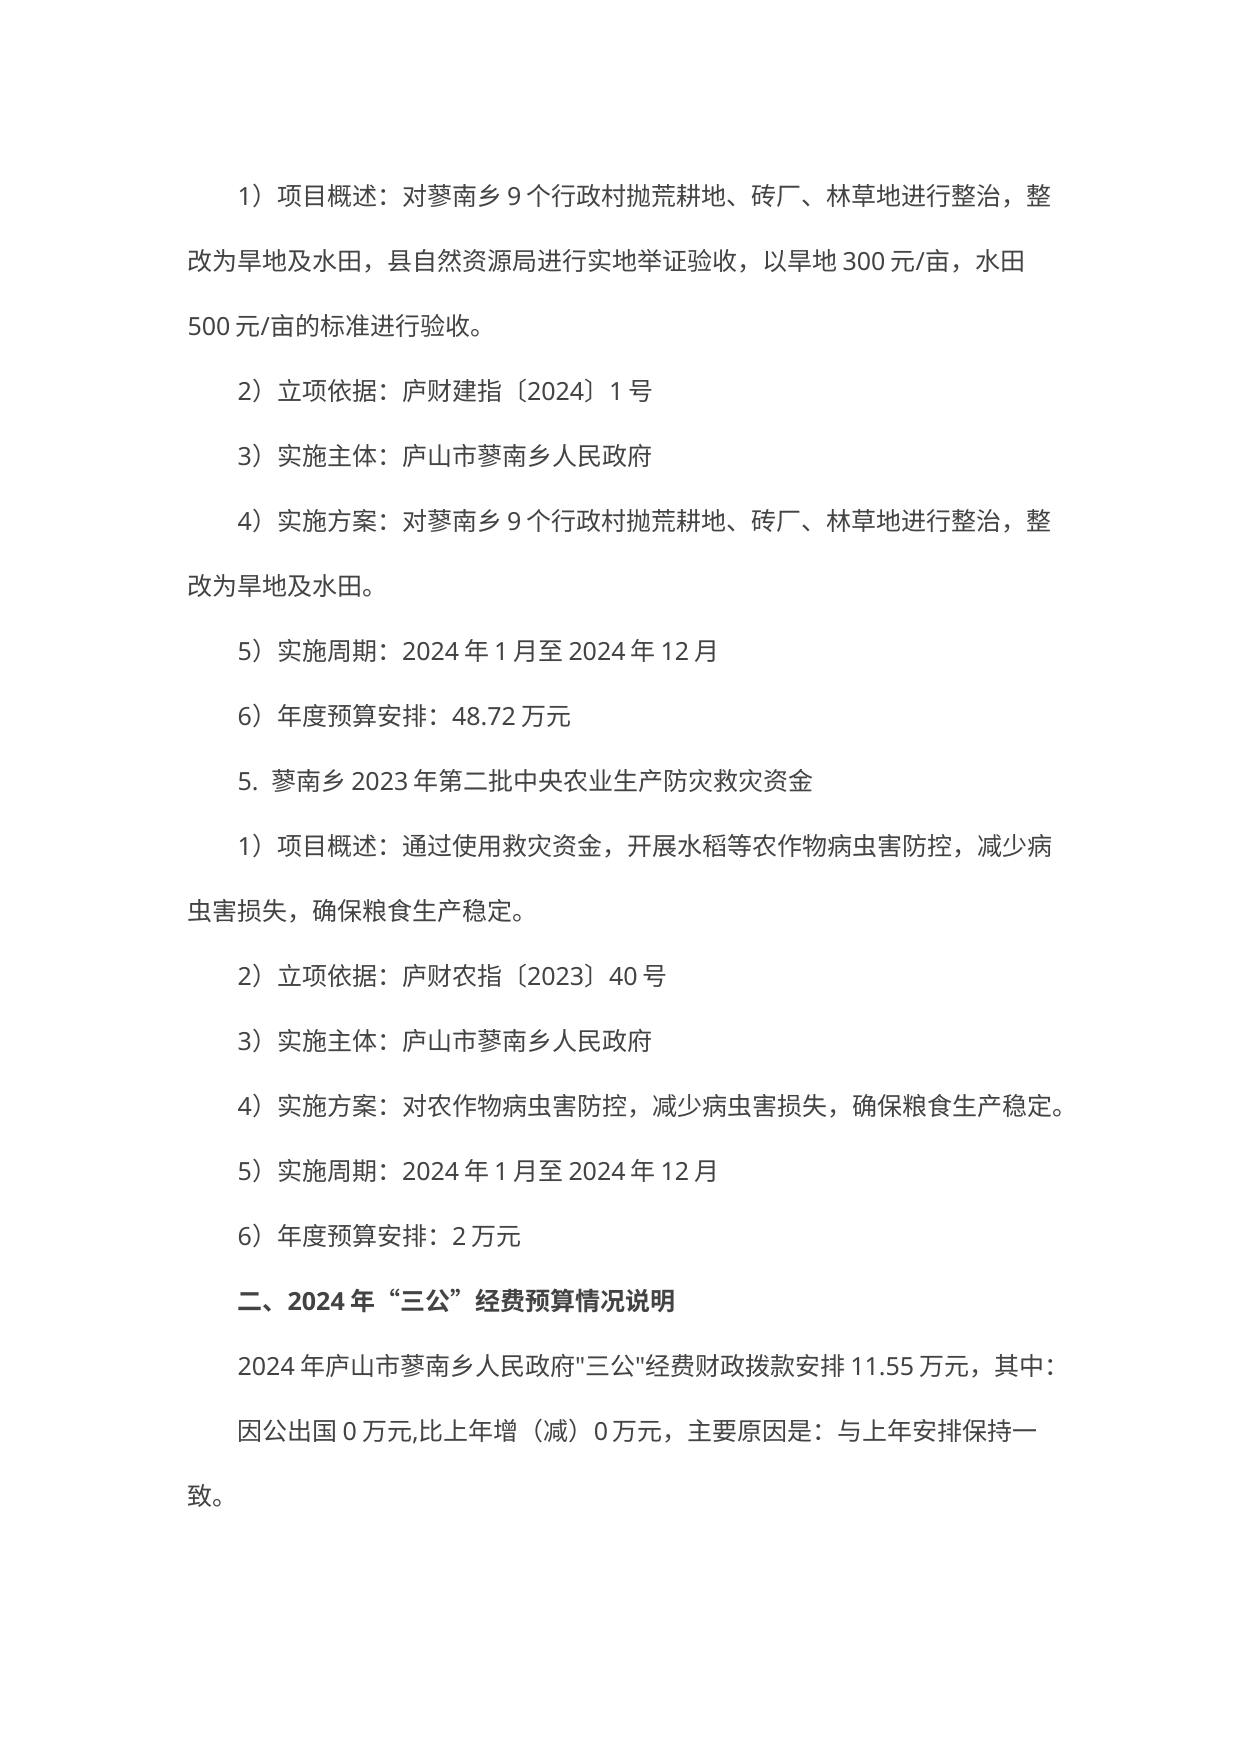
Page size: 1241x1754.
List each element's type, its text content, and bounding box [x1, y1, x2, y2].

text 因公出国0万元,比上年增（减）0万元，主要原因是：与上年安排保持一致。 [187, 1397, 1053, 1527]
text 3）实施主体：庐山市蓼南乡人民政府 [187, 422, 1053, 487]
text 2）立项依据：庐财农指〔2023〕40号 [187, 942, 1053, 1007]
text 6）年度预算安排：48.72万元 [187, 682, 1053, 747]
text 5. 蓼南乡2023年第二批中央农业生产防灾救灾资金 [187, 747, 1053, 812]
text 二、2024年“三公”经费预算情况说明 [187, 1267, 1053, 1332]
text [187, 487, 1053, 617]
text 1）项目概述：通过使用救灾资金，开展水稻等农作物病虫害防控，减少病虫害损失，确保粮食生产稳定。 [187, 812, 1053, 942]
text 5）实施周期：2024年1月至2024年12月 [187, 1137, 1053, 1202]
text 2）立项依据：庐财建指〔2024〕1号 [187, 357, 1053, 422]
text 6）年度预算安排：2万元 [187, 1202, 1053, 1267]
text 3）实施主体：庐山市蓼南乡人民政府 [187, 1007, 1053, 1072]
text 1）项目概述：对蓼南乡9个行政村抛荒耕地、砖厂、林草地进行整治，整改为旱地及水田，县自然资源局进行实地举证验收，以旱地300元/亩，水田500元/亩的标准进行验收。 [187, 162, 1053, 357]
text 4）实施方案：对农作物病虫害防控，减少病虫害损失，确保粮食生产稳定。 [187, 1072, 1053, 1137]
text 5）实施周期：2024年1月至2024年12月 [187, 617, 1053, 682]
text 2024年庐山市蓼南乡人民政府"三公"经费财政拨款安排11.55万元，其中： [187, 1332, 1053, 1397]
